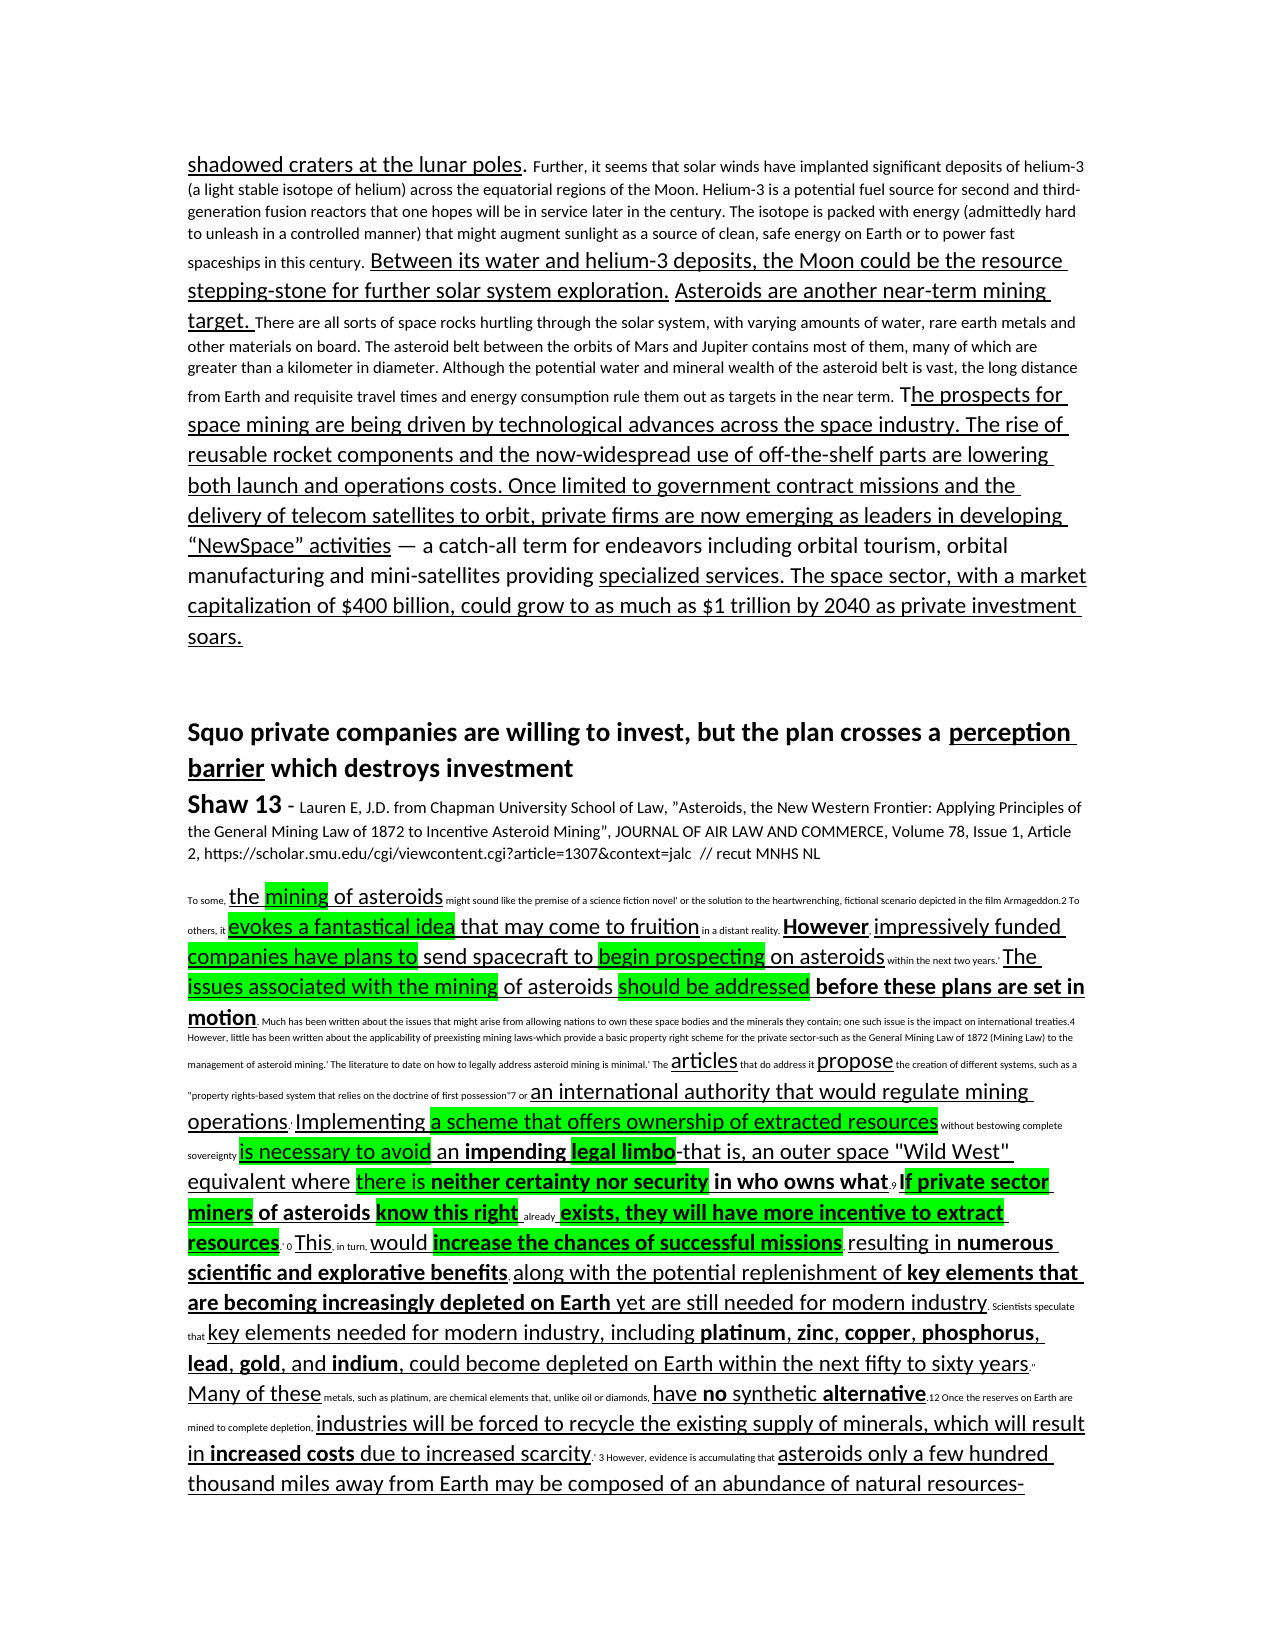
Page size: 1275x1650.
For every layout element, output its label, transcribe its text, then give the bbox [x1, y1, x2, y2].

text Shaw 13 - Lauren E, J.D. from Chapman University School of Law, ”Asteroids, the New Western Frontier: Applying Principles of the General Mining Law of 1872 to Incentive Asteroid Mining”, JOURNAL OF AIR LAW AND COMMERCE, Volume 78, Issue 1, Article 2, https://scholar.smu.edu/cgi/viewcontent.cgi?article=1307&context=jalc // recut MNHS NL [187, 787, 1087, 864]
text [187, 150, 1087, 650]
subtitle Squo private companies are willing to invest, but the plan crosses a perception barrier which destroys investment [187, 716, 1087, 784]
